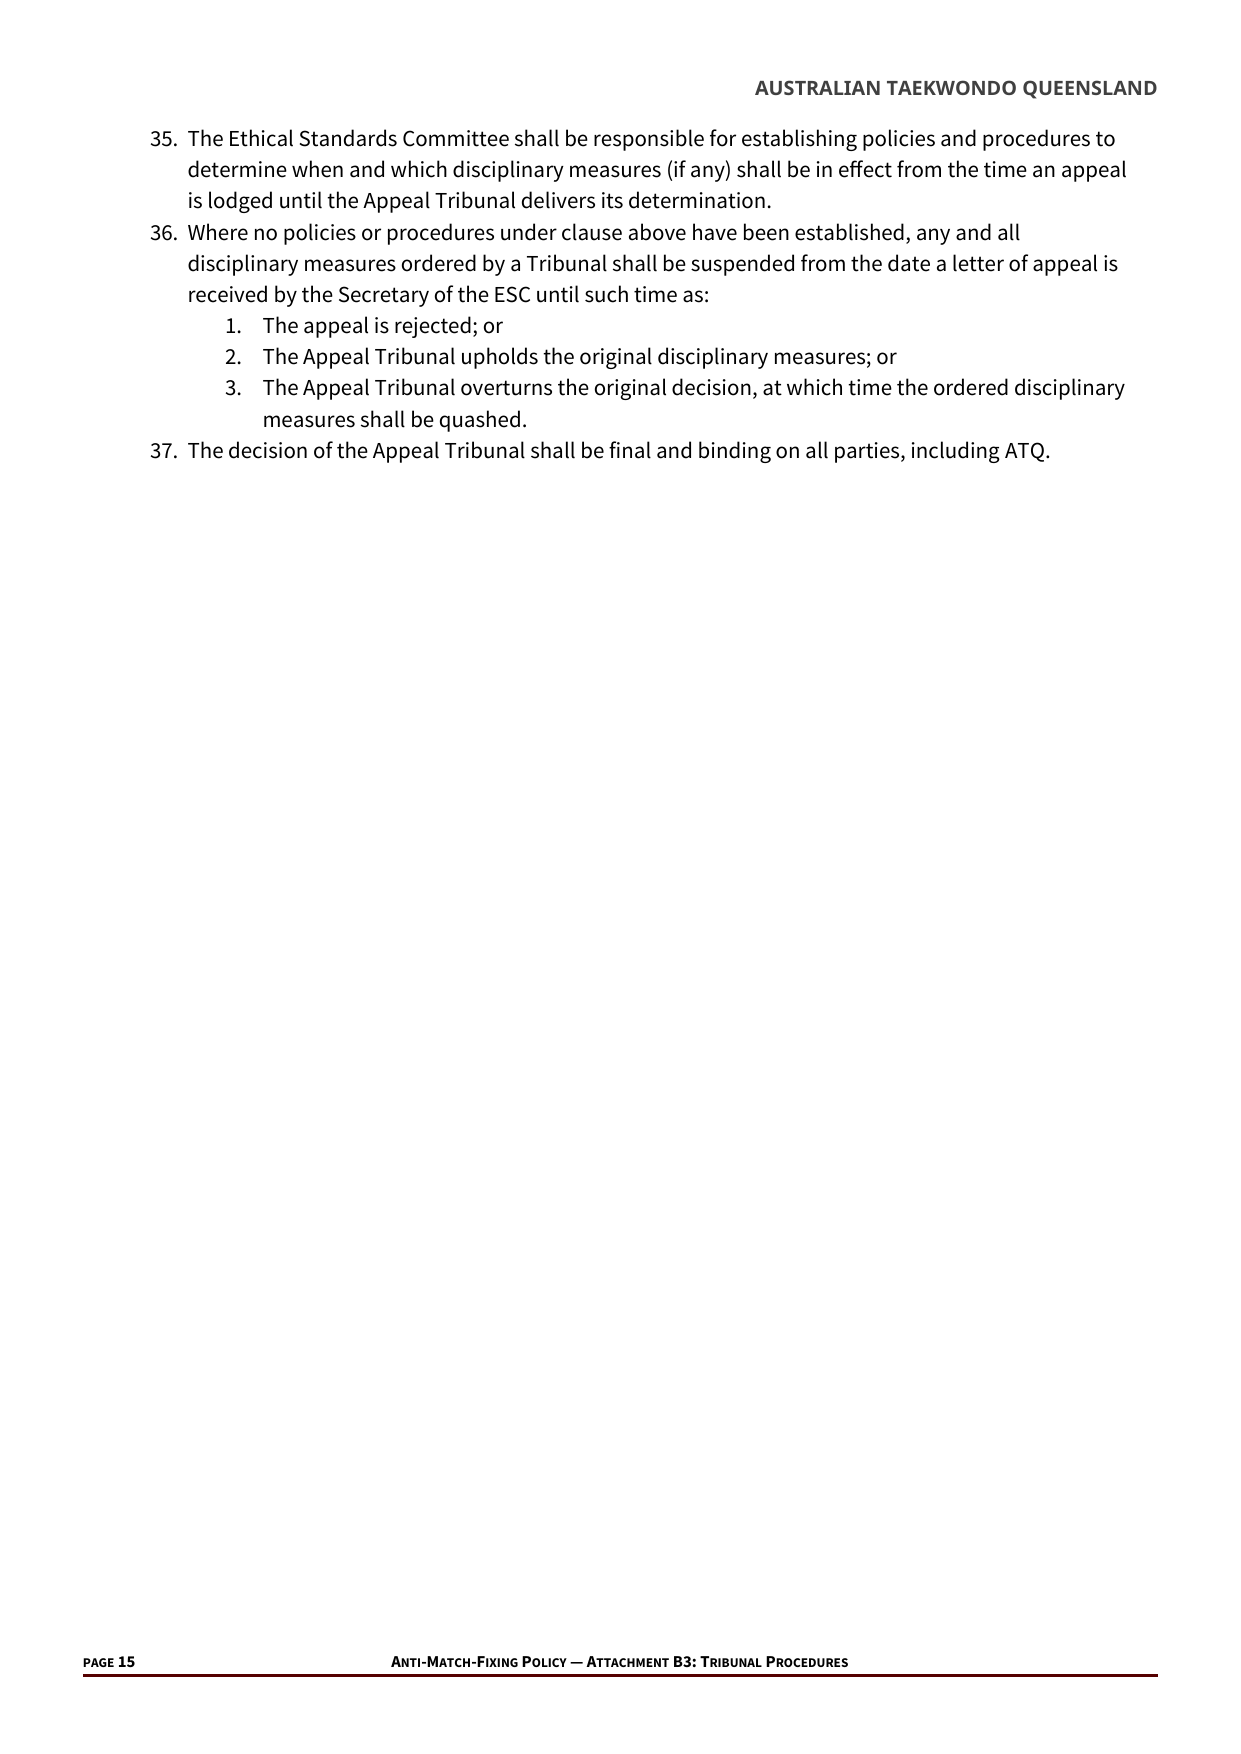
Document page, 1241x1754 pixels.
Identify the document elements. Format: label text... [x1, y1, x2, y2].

list The Ethical Standards Committee shall be responsible for establishing policies and procedures to determine when and which disciplinary measures (if any) shall be in effect from the time an appeal is lodged until the Appeal Tribunal delivers its determination. [150, 124, 1128, 215]
list The appeal is rejected; or [225, 311, 1128, 340]
list The Appeal Tribunal overturns the original decision, at which time the ordered disciplinary measures shall be quashed. [225, 373, 1128, 433]
list The decision of the Appeal Tribunal shall be final and binding on all parties, including ATQ. [150, 436, 1128, 464]
list Where no policies or procedures under clause 35 above have been established, any and all disciplinary measures ordered by a Tribunal shall be suspended from the date a letter of appeal is received by the Secretary of the ESC until such time as: [150, 217, 1128, 309]
list The Appeal Tribunal upholds the original disciplinary measures; or [225, 342, 1128, 371]
